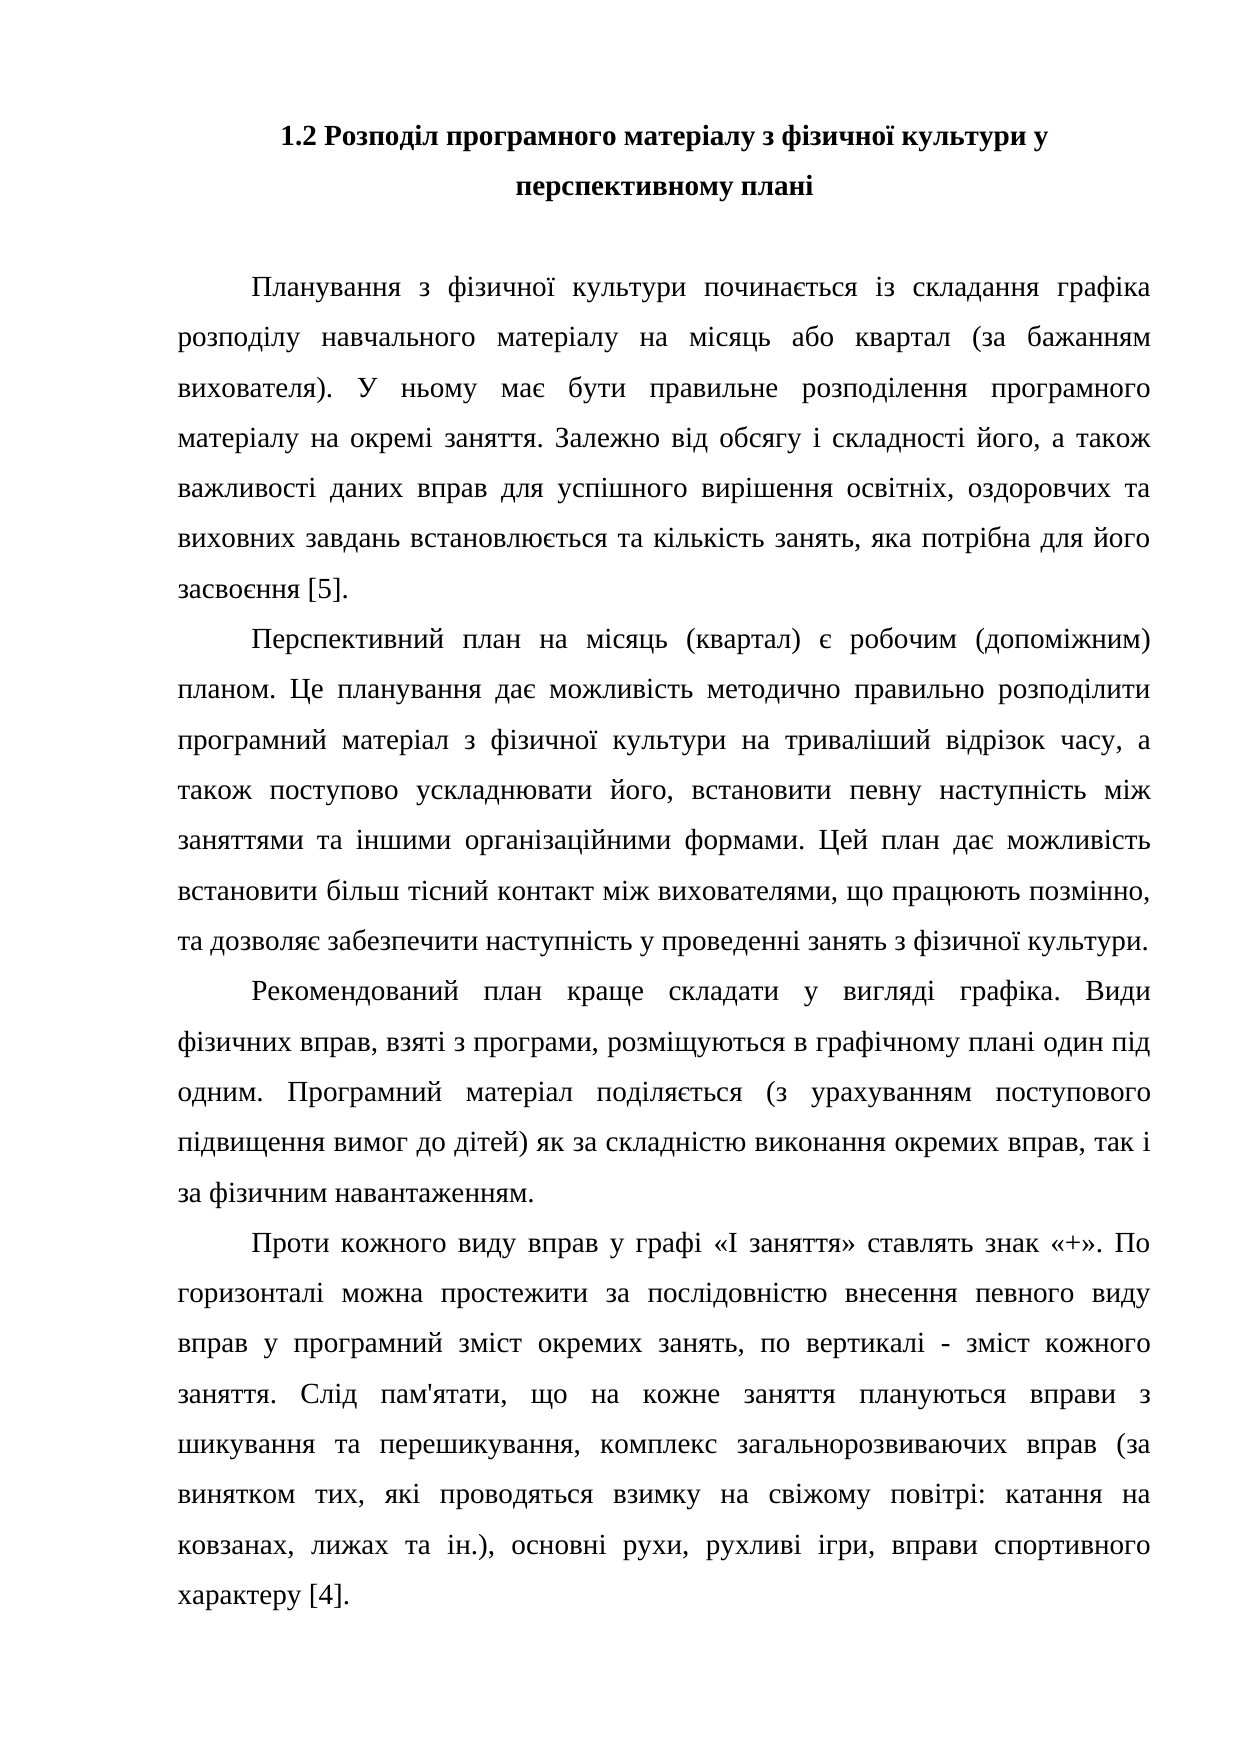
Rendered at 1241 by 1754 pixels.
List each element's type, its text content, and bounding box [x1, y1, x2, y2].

text 1.2 Розподіл програмного матеріалу з фізичної культури у перспективному плані [177, 118, 1152, 202]
text Рекомендований план краще складати у вигляді графіка. Види фізичних вправ, взяті з програми, розміщуються в графічному плані один під одним. Програмний матеріал поділяється (з урахуванням поступового підвищення вимог до дітей) як за складністю виконання окремих вправ, так і за фізичним навантаженням. [177, 973, 1152, 1208]
text Планування з фізичної культури починається із складання графіка розподілу навчального матеріалу на місяць або квартал (за бажанням вихователя). У ньому має бути правильне розподілення програмного матеріалу на окремі заняття. Залежно від обсягу і складності його, а також важливості даних вправ для успішного вирішення освітніх, оздоровчих та виховних завдань встановлюється та кількість занять, яка потрібна для його засвоєння [5]. [177, 269, 1152, 604]
text Проти кожного виду вправ у графі «І заняття» ставлять знак «+». По горизонталі можна простежити за послідовністю внесення певного виду вправ у програмний зміст окремих занять, по вертикалі - зміст кожного заняття. Слід пам'ятати, що на кожне заняття плануються вправи з шикування та перешикування, комплекс загальнорозвиваючих вправ (за винятком тих, які проводяться взимку на свіжому повітрі: катання на ковзанах, лижах та ін.), основні рухи, рухливі ігри, вправи спортивного характеру [4]. [177, 1225, 1152, 1611]
text Перспективний план на місяць (квартал) є робочим (допоміжним) планом. Це планування дає можливість методично правильно розподілити програмний матеріал з фізичної культури на триваліший відрізок часу, а також поступово ускладнювати його, встановити певну наступність між заняттями та іншими організаційними формами. Цей план дає можливість встановити більш тісний контакт між вихователями, що працюють позмінно, та дозволяє забезпечити наступність у проведенні занять з фізичної культури. [177, 621, 1152, 957]
